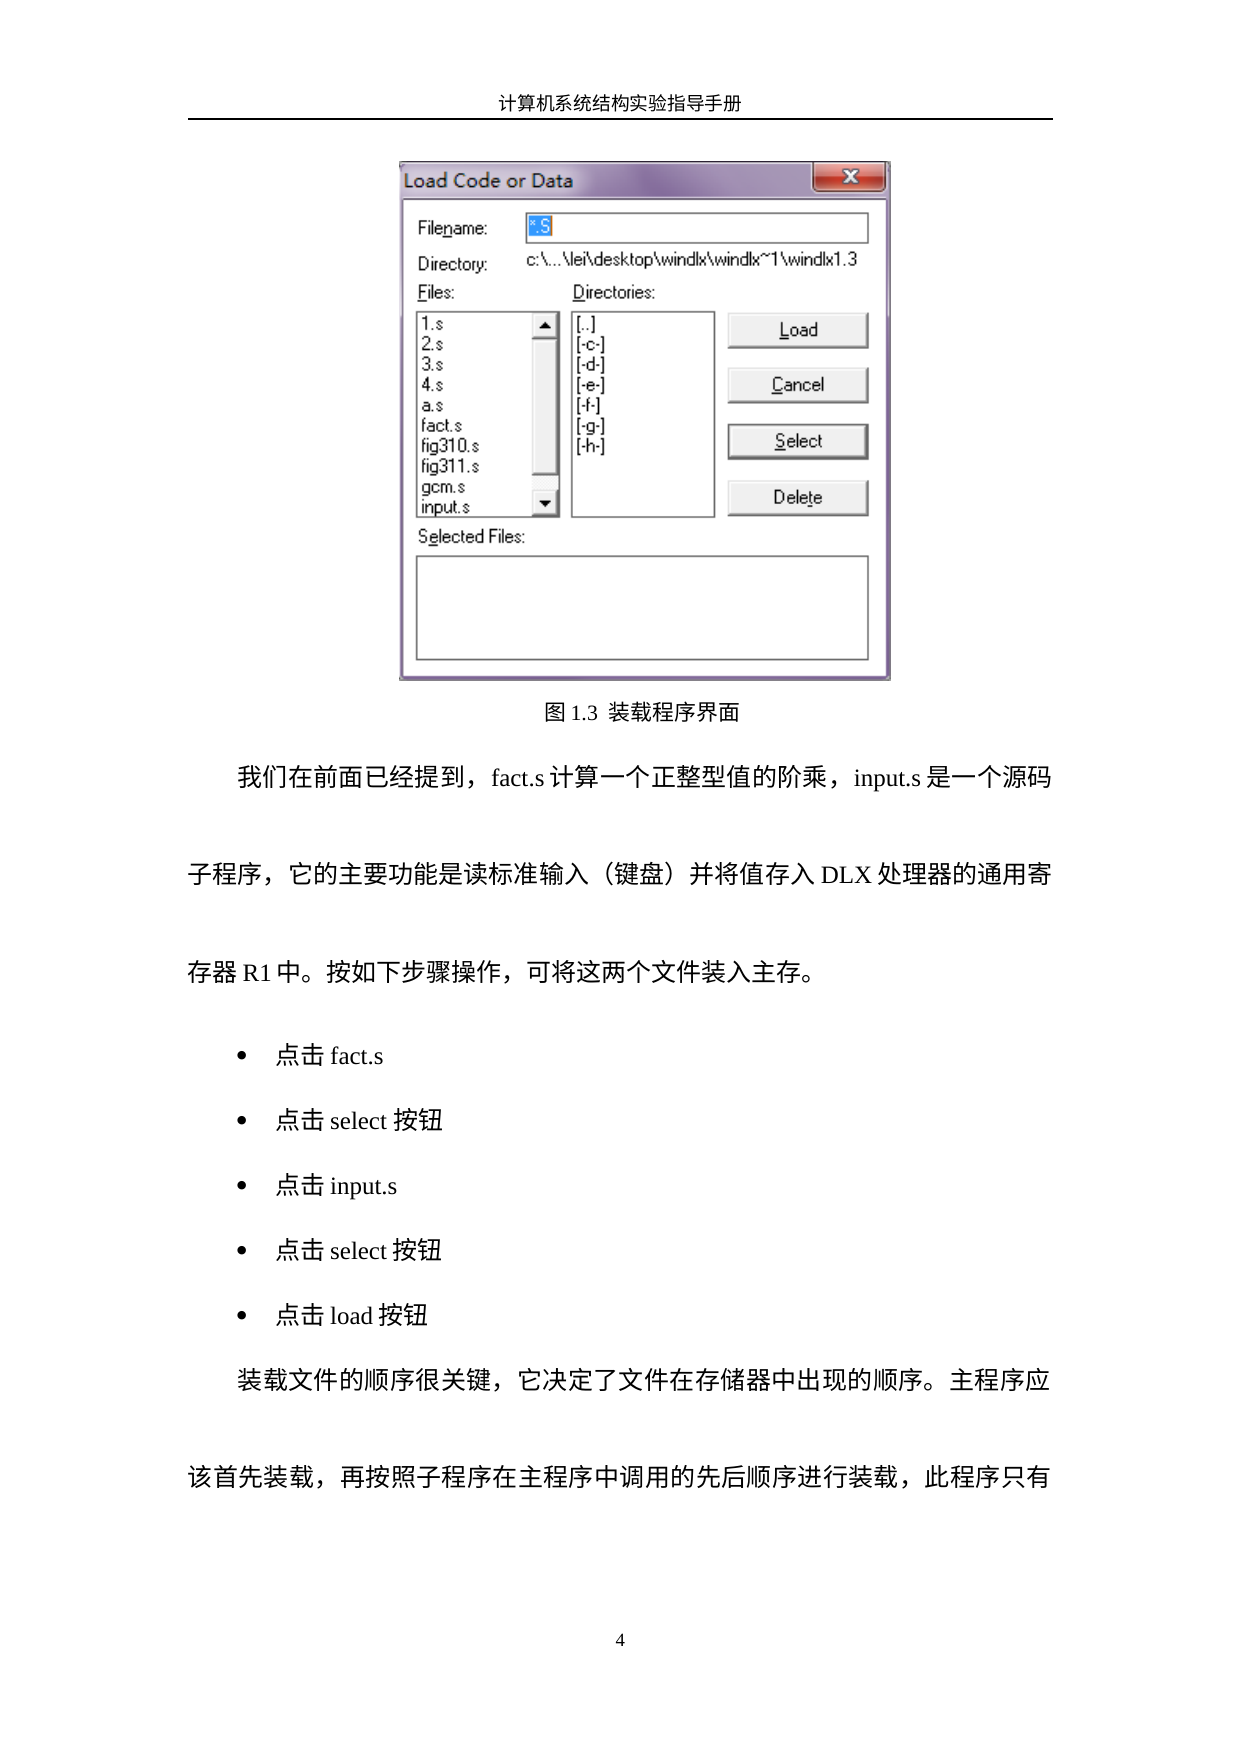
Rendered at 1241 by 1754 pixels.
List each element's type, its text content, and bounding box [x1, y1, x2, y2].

picture [399, 161, 891, 681]
text 点击input.s [187, 1151, 1053, 1216]
text 点击select 按钮 [187, 1086, 1053, 1151]
text 点击load按钮 [187, 1281, 1053, 1346]
text 点击select按钮 [187, 1216, 1053, 1281]
text 点击fact.s [187, 1021, 1053, 1086]
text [187, 1346, 1053, 1508]
text 我们在前面已经提到，fact.s计算一个正整型值的阶乘，input.s是一个源码子程序，它的主要功能是读标准输入（键盘）并将值存入DLX处理器的通用寄存器R1中。按如下步骤操作，可将这两个文件装入主存。 [187, 743, 1053, 1003]
text 图1.3 装载程序界面 [187, 694, 1053, 727]
